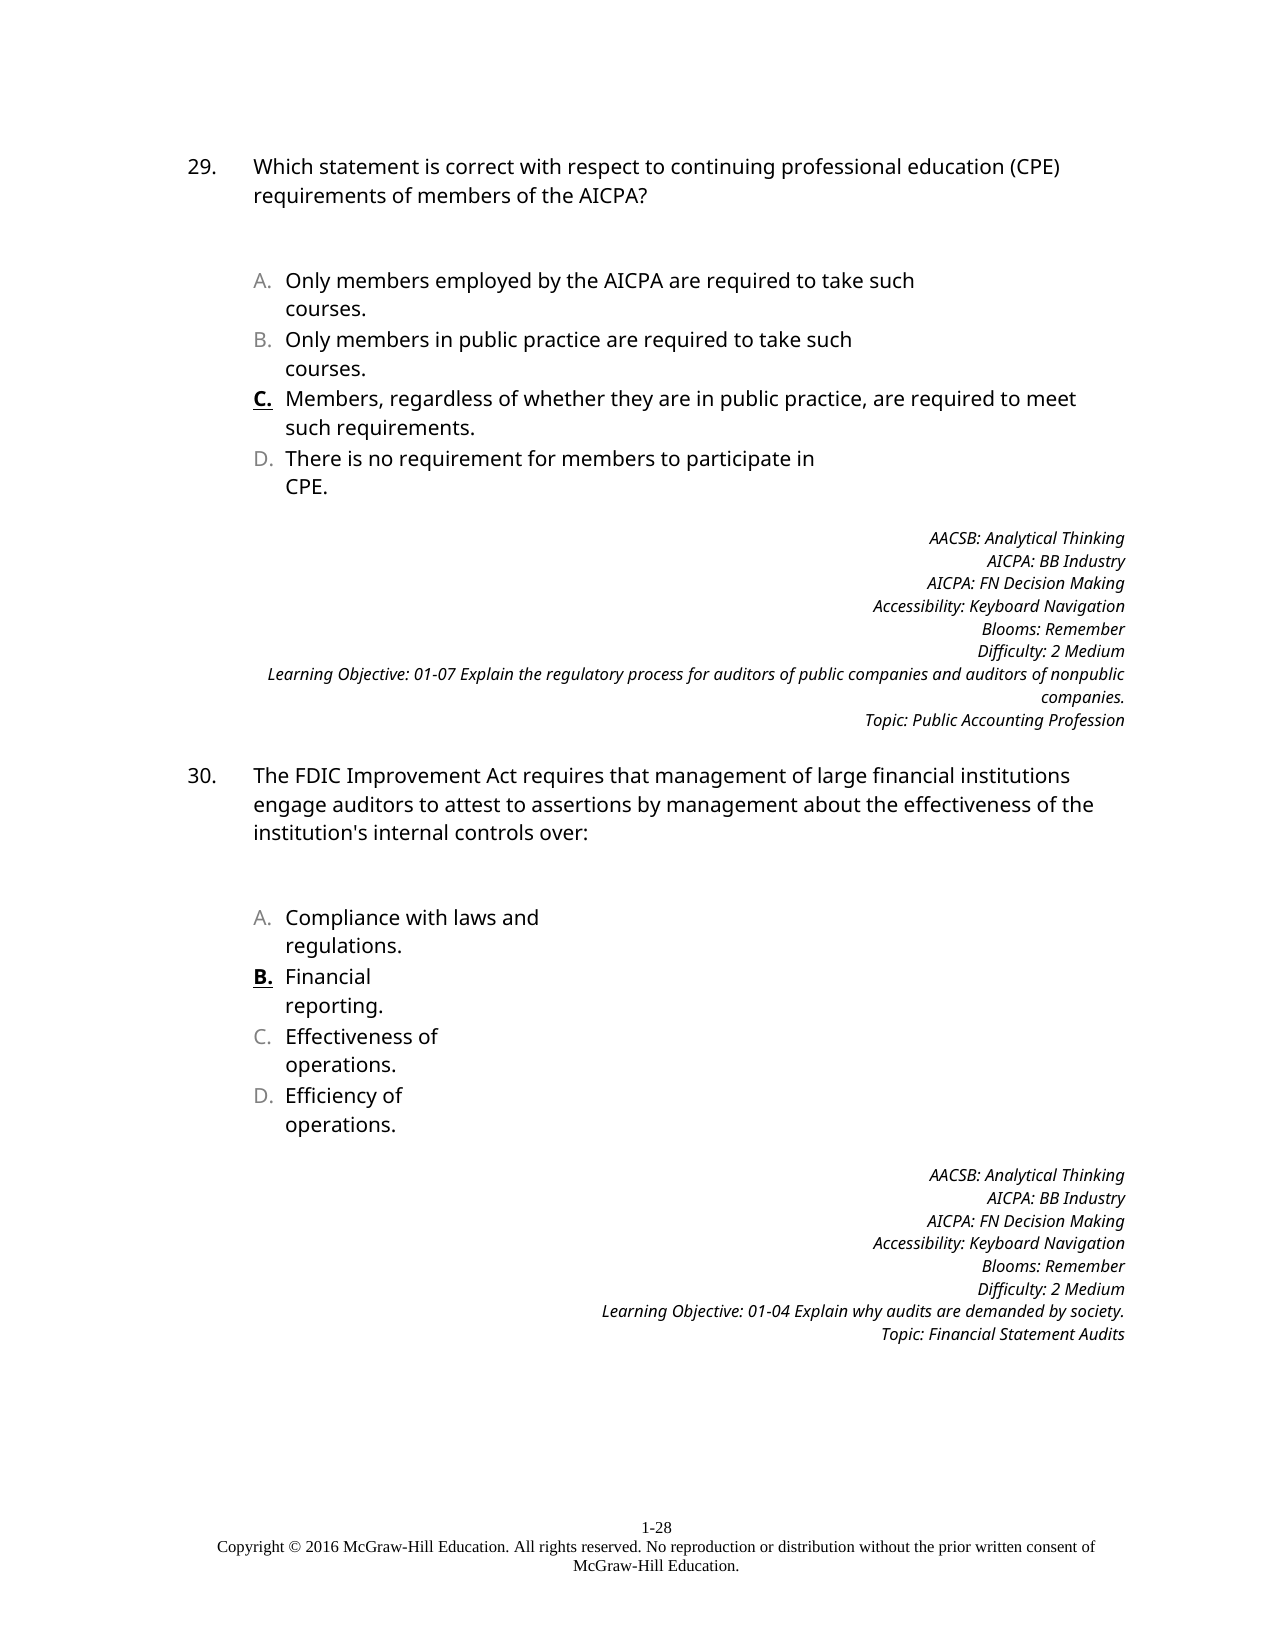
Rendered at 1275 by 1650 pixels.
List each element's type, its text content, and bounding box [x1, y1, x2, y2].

table_header AACSB: Analytical Thinking AICPA: BB Industry AICPA: FN Decision Making Accessibility: Keyboard Navigation Blooms: Remember Difficulty: 2 Medium Learning Objective: 01-04 Explain why audits are demanded by society. Topic: Financial Statement Audits [188, 1164, 1125, 1373]
table_header 29. [188, 153, 253, 501]
table_header Which statement is correct with respect to continuing professional education (CPE) requirements of members of the AICPA? [253, 153, 1125, 501]
table_header 30. [188, 761, 253, 1138]
table_header The FDIC Improvement Act requires that management of large financial institutions engage auditors to attest to assertions by management about the effectiveness of the institution's internal controls over: [253, 761, 1125, 1138]
table_header AACSB: Analytical Thinking AICPA: BB Industry AICPA: FN Decision Making Accessibility: Keyboard Navigation Blooms: Remember Difficulty: 2 Medium Learning Objective: 01-07 Explain the regulatory process for auditors of public companies and auditors of nonpublic companies. Topic: Public Accounting Profession [188, 526, 1125, 759]
